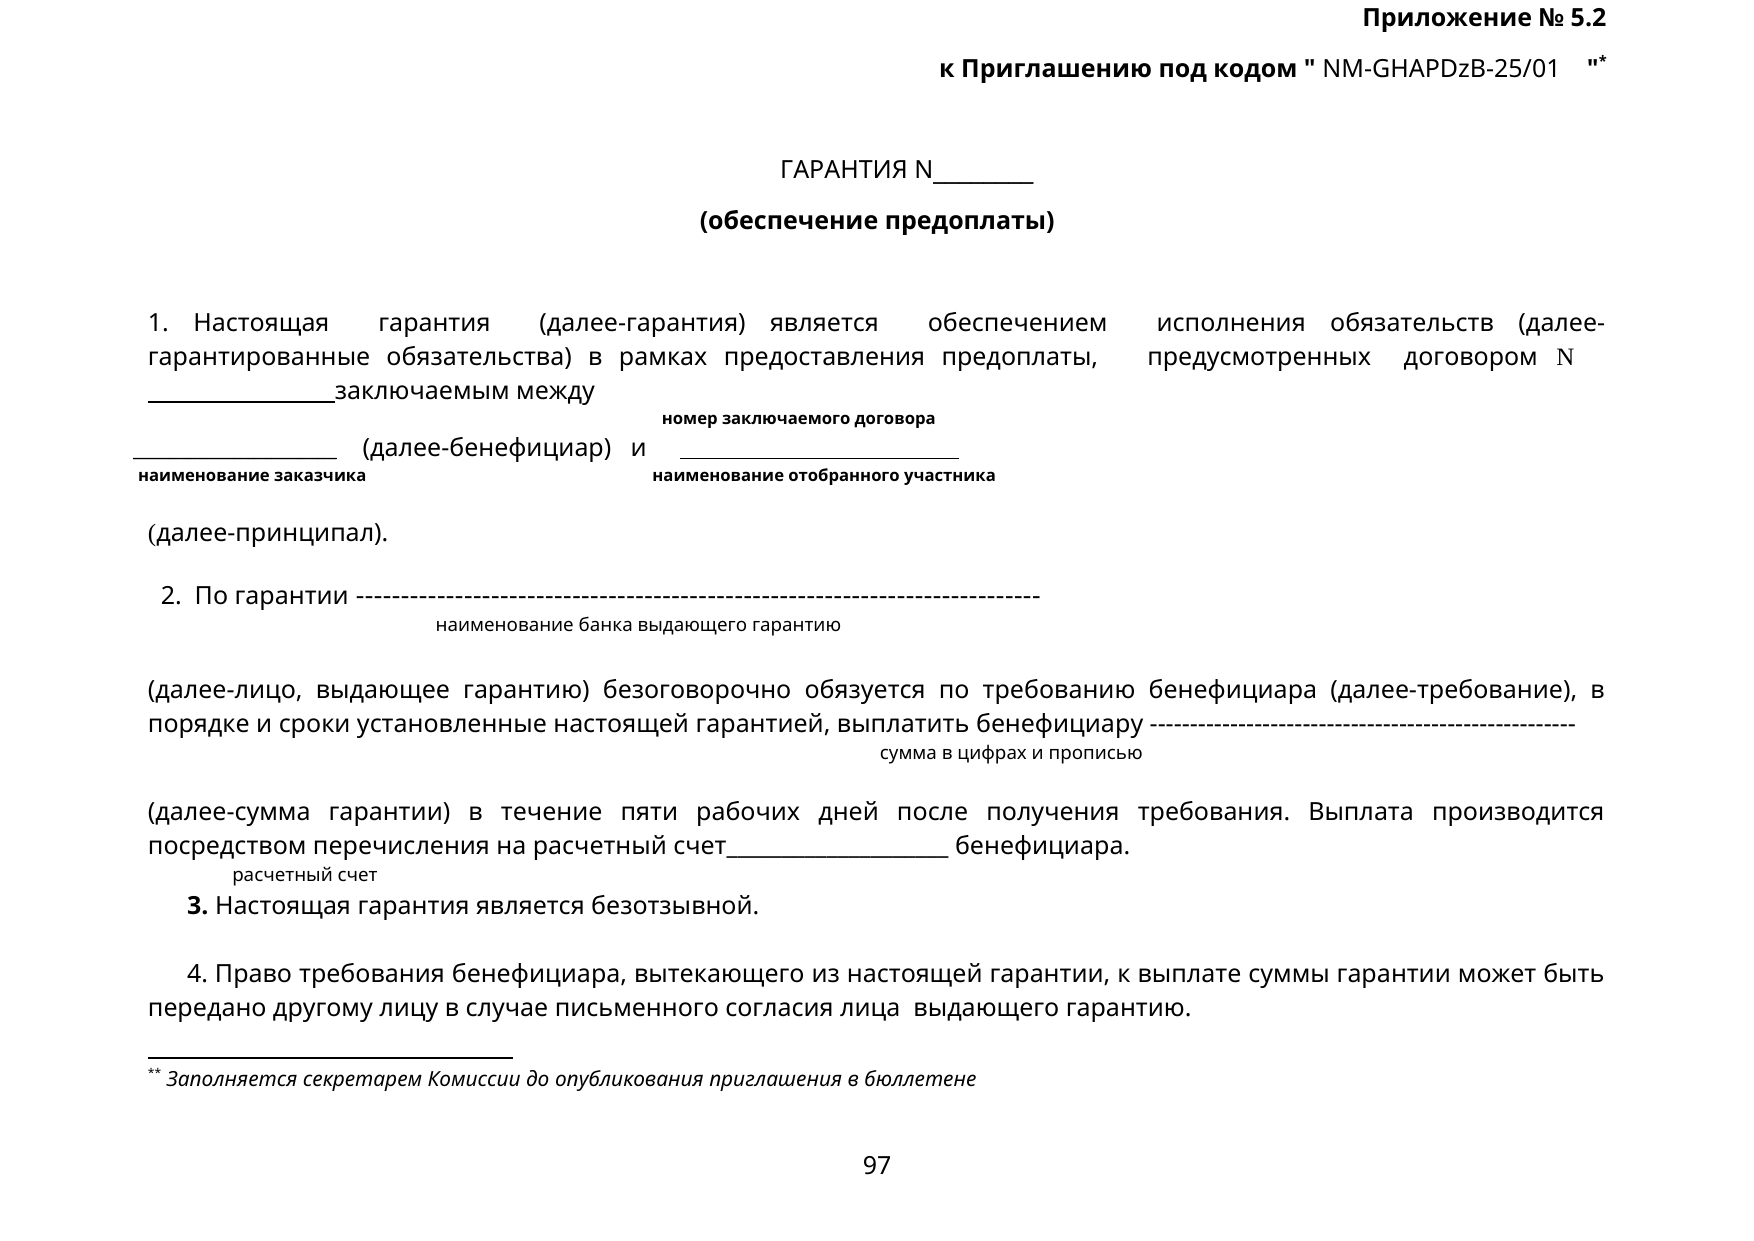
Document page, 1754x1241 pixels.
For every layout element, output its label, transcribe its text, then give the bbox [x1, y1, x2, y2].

text номер заключаемого договора [148, 407, 1606, 429]
text к Приглашению под кодом " NM-GHAPDzB-25/01 "* [148, 51, 1606, 85]
text наименование банка выдающего гарантию [148, 612, 1606, 637]
text (далее-лицо, выдающее гарантию) безоговорочно обязуется по требованию бенефициара (далее-требование), в порядке и сроки установленные настоящей гарантией, выплатить бенефициару ----------------------------------------------------- [148, 671, 1606, 739]
text 2. По гарантии ---------------------------------------------------------------------------- [148, 578, 1606, 612]
text 3. Настоящая гарантия является безотзывной. [148, 887, 1606, 921]
text 1. Настоящая гарантия (далее-гарантия) является обеспечением исполнения обязательств (далее-гарантированные обязательства) в рамках предоставления предоплаты, предусмотренных договором N ___________заключаемым между [148, 304, 1606, 407]
text Приложение № 5.2 [148, 0, 1606, 34]
text ГАРАНТИЯ N________ [148, 152, 1606, 186]
text (обеспечение предоплаты) [207, 203, 1547, 237]
text (далее-принципал). [148, 515, 1606, 549]
text сумма в цифрах и прописью [148, 739, 1606, 765]
text 4. Право требования бенефициара, вытекающего из настоящей гарантии, к выплате суммы гарантии может быть передано другому лицу в случае письменного согласия лица выдающего гарантию. [148, 955, 1606, 1023]
text (далее-сумма гарантии) в течение пяти рабочих дней после получения требования. Выплата производится посредством перечисления на расчетный счет____________________ бенефициара. [148, 794, 1606, 862]
text расчетный счет [148, 862, 1606, 887]
text ______________________ (далее-бенефициар) и [133, 429, 1606, 463]
text наименование заказчика наименование отобранного участника [133, 463, 1606, 486]
